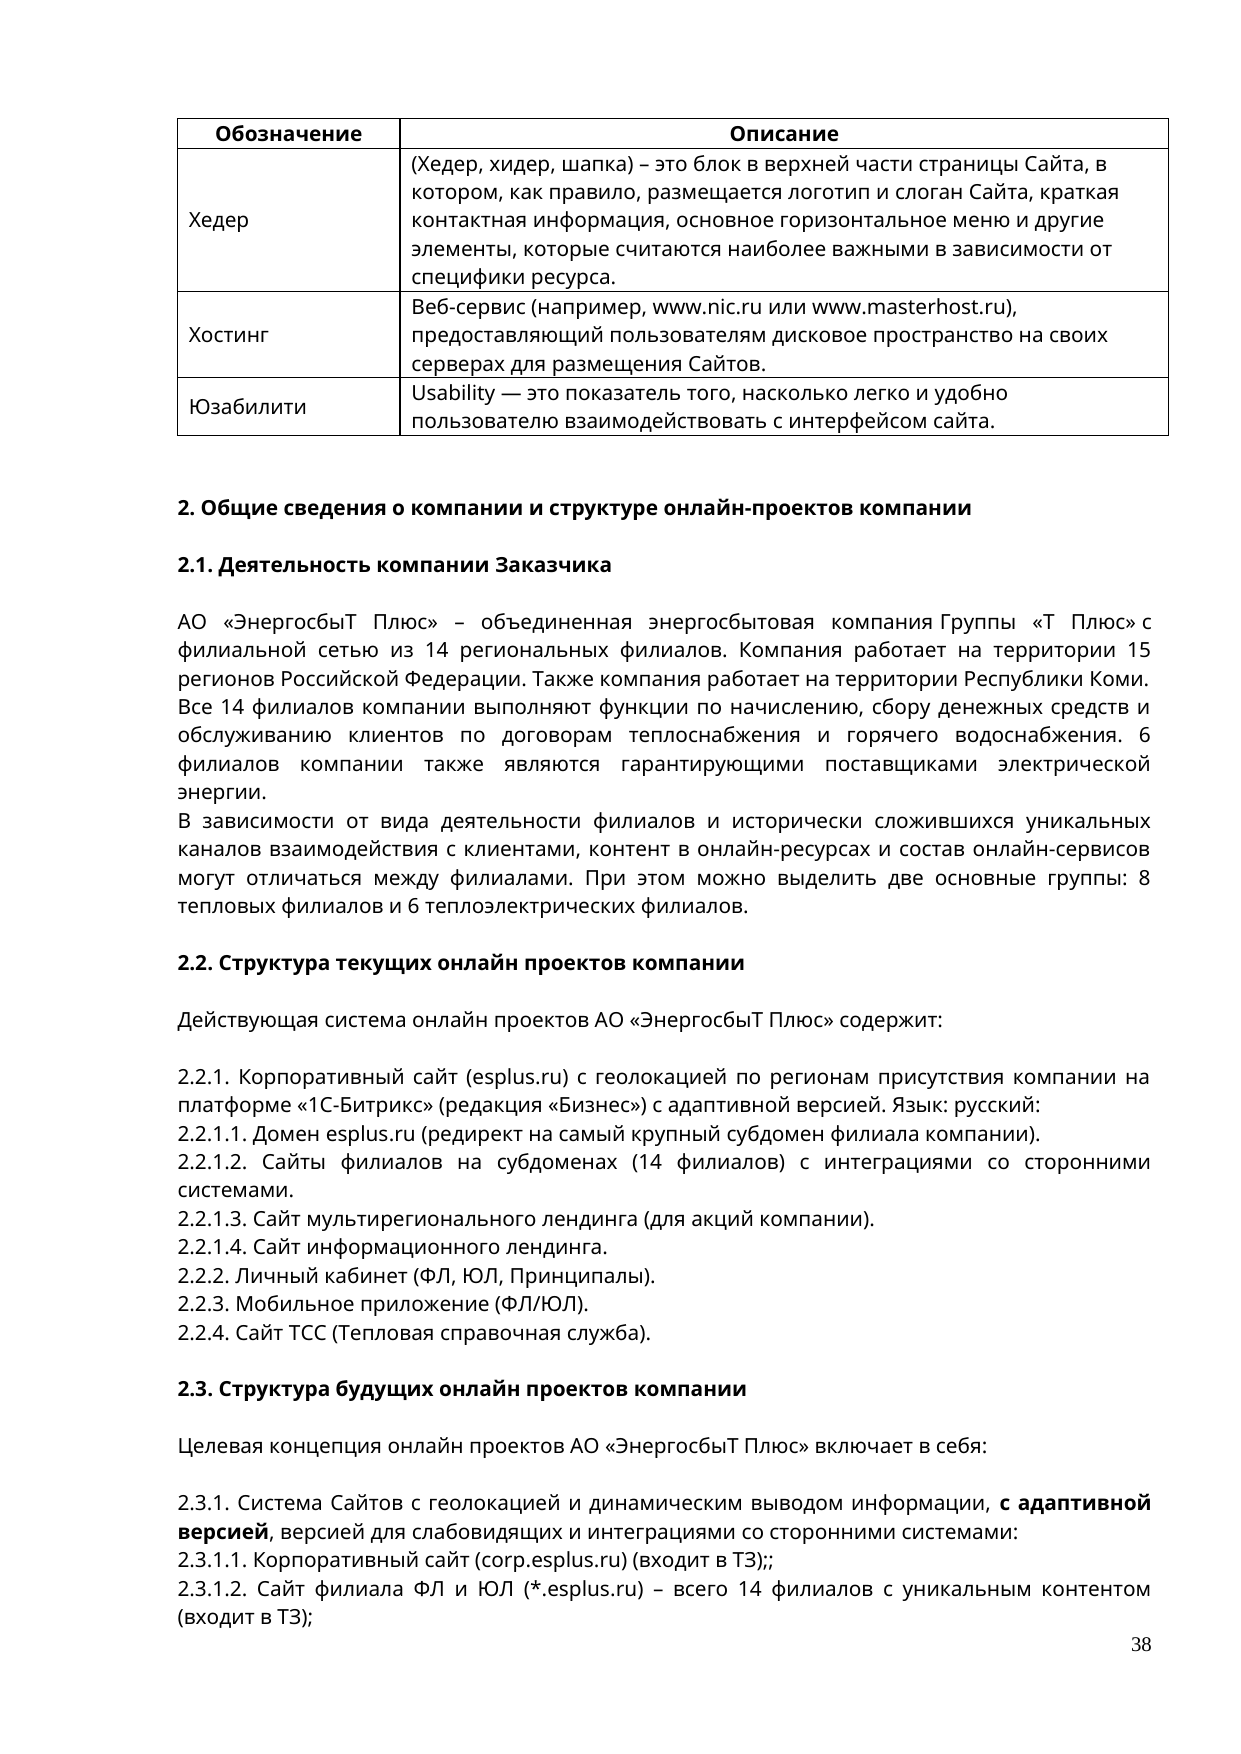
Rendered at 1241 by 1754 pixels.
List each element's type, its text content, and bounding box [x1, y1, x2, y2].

text 2.2.1.1. Домен esplus.ru (редирект на самый крупный субдомен филиала компании). [177, 1119, 1152, 1147]
table_cell Хостинг [178, 292, 399, 377]
text 2.3.1. Система Сайтов с геолокацией и динамическим выводом информации, с адаптивной версией, версией для слабовидящих и интеграциями со сторонними системами: [177, 1488, 1152, 1545]
text 2.2.1.4. Сайт информационного лендинга. [177, 1232, 1152, 1261]
table_cell Юзабилити [178, 378, 399, 435]
table_header Обозначение [178, 119, 399, 148]
text Целевая концепция онлайн проектов АО «ЭнергосбыТ Плюс» включает в себя: [177, 1431, 1152, 1460]
text В зависимости от вида деятельности филиалов и исторически сложившихся уникальных каналов взаимодействия с клиентами, контент в онлайн-ресурсах и состав онлайн-сервисов могут отличаться между филиалами. При этом можно выделить две основные группы: 8 тепловых филиалов и 6 теплоэлектрических филиалов. [177, 806, 1152, 919]
table_header Описание [401, 119, 1168, 148]
text 2.3.1.2. Сайт филиала ФЛ и ЮЛ (*.esplus.ru) – всего 14 филиалов с уникальным контентом (входит в ТЗ); [177, 1574, 1152, 1631]
subtitle 2.3. Структура будущих онлайн проектов компании [177, 1374, 1152, 1403]
text 2.2.2. Личный кабинет (ФЛ, ЮЛ, Принципалы). [177, 1261, 1152, 1289]
table_cell Веб-сервис (например, www.nic.ru или www.masterhost.ru), предоставляющий пользователям дисковое пространство на своих серверах для размещения Сайтов. [401, 292, 1168, 377]
text Все 14 филиалов компании выполняют функции по начислению, сбору денежных средств и обслуживанию клиентов по договорам теплоснабжения и горячего водоснабжения. 6 филиалов компании также являются гарантирующими поставщиками электрической энергии. [177, 692, 1152, 806]
text АО «ЭнергосбыТ Плюс» – объединенная энергосбытовая компания Группы «Т Плюс» с филиальной сетью из 14 региональных филиалов. Компания работает на территории 15 регионов Российской Федерации. Также компания работает на территории Республики Коми. [177, 607, 1152, 692]
table_cell Usability — это показатель того, насколько легко и удобно пользователю взаимодействовать с интерфейсом сайта. [401, 378, 1168, 435]
table_cell (Хедер, хидер, шапка) – это блок в верхней части страницы Сайта, в котором, как правило, размещается логотип и слоган Сайта, краткая контактная информация, основное горизонтальное меню и другие элементы, которые считаются наиболее важными в зависимости от специфики ресурса. [401, 149, 1168, 291]
text 2.2.3. Мобильное приложение (ФЛ/ЮЛ). [177, 1289, 1152, 1318]
text 2.2.4. Сайт ТСС (Тепловая справочная служба). [177, 1318, 1152, 1346]
table_cell Хедер [178, 149, 399, 291]
text Действующая система онлайн проектов АО «ЭнергосбыТ Плюс» содержит: [177, 1005, 1152, 1033]
text 2.2.1.2. Сайты филиалов на субдоменах (14 филиалов) с интеграциями со сторонними системами. [177, 1147, 1152, 1204]
subtitle 2.2. Структура текущих онлайн проектов компании [177, 948, 1152, 976]
subtitle 2. Общие сведения о компании и структуре онлайн-проектов компании [177, 493, 1152, 521]
text 2.3.1.1. Корпоративный сайт (corp.esplus.ru) (входит в ТЗ);; [177, 1545, 1152, 1574]
subtitle 2.1. Деятельность компании Заказчика [177, 550, 1152, 578]
text 2.2.1.3. Сайт мультирегионального лендинга (для акций компании). [177, 1204, 1152, 1232]
text 2.2.1. Корпоративный сайт (esplus.ru) с геолокацией по регионам присутствия компании на платформе «1C-Битрикс» (редакция «Бизнес») с адаптивной версией. Язык: русский: [177, 1062, 1152, 1119]
